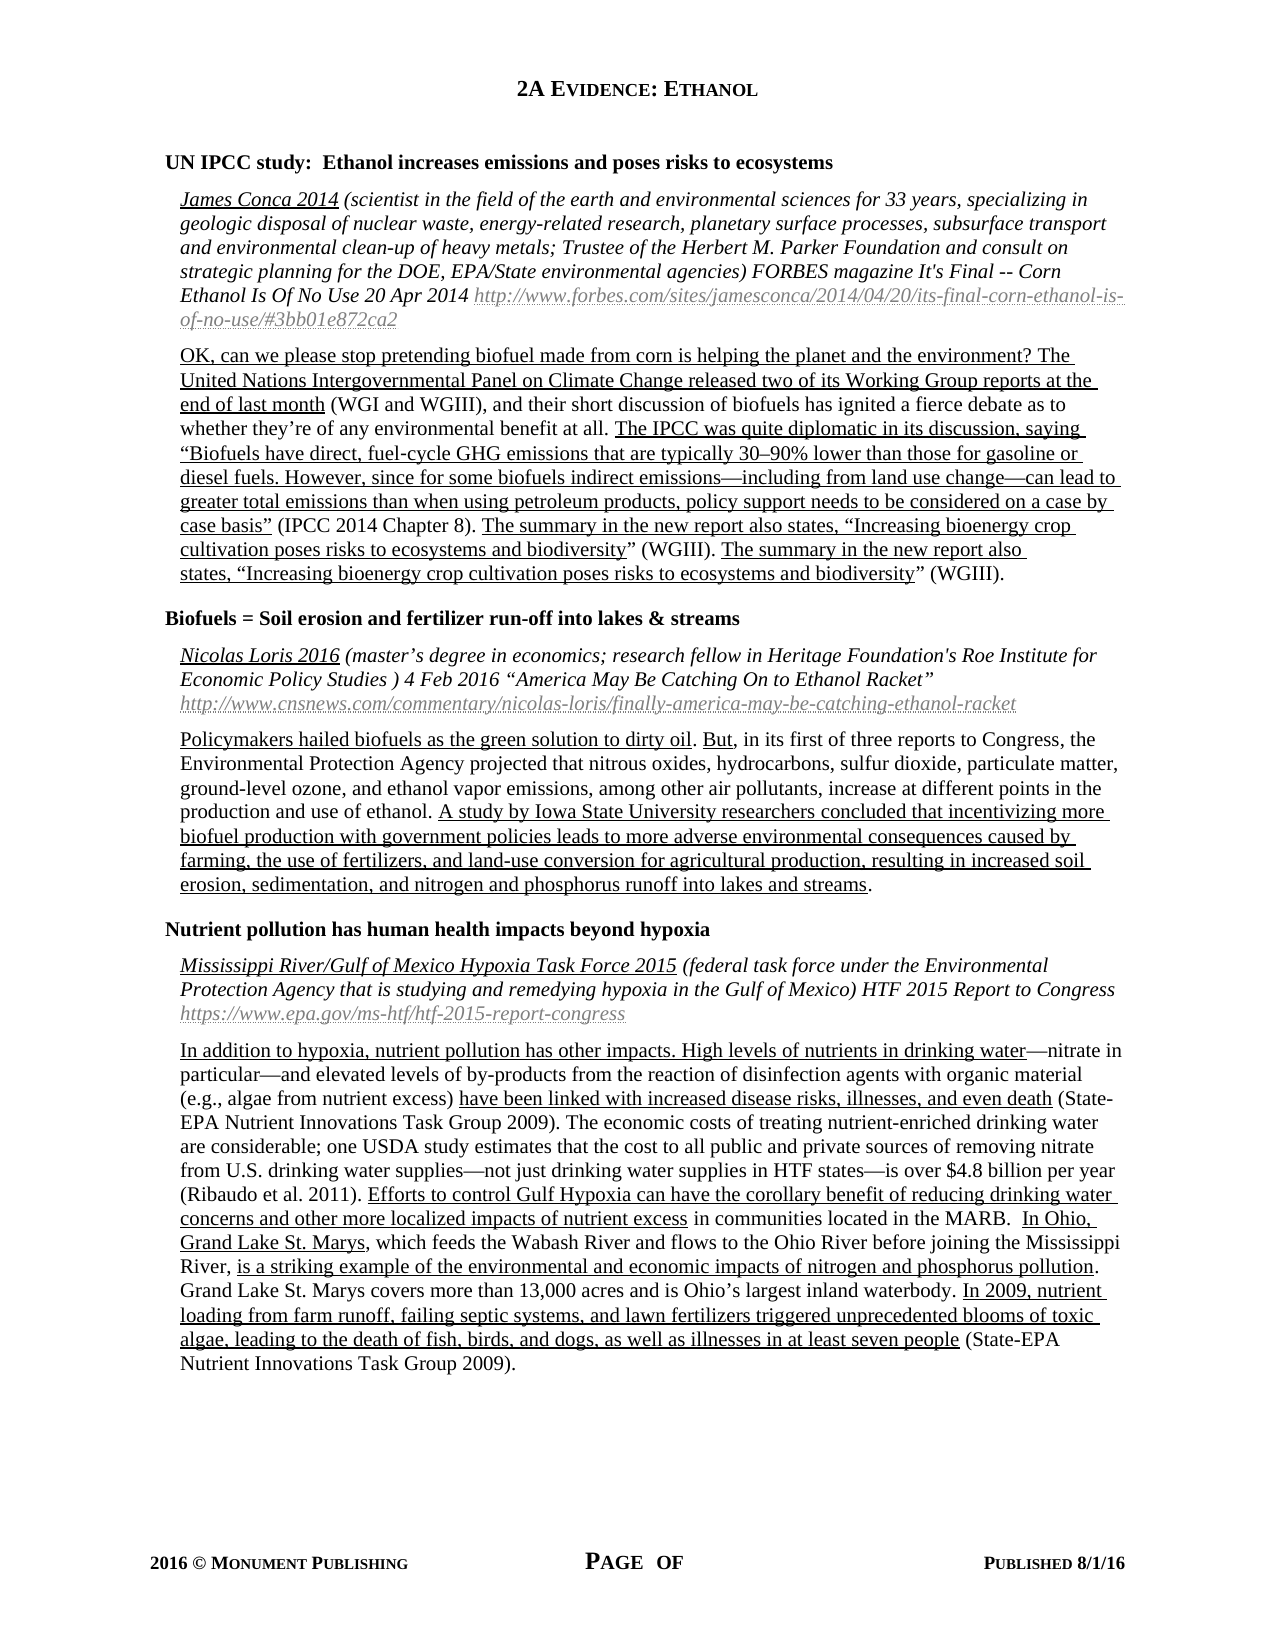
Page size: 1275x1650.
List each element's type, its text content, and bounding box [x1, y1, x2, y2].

text Nutrient pollution has human health impacts beyond hypoxia [165, 917, 1125, 941]
text Mississippi River/Gulf of Mexico Hypoxia Task Force 2015 (federal task force under the Environmental Protection Agency that is studying and remedying hypoxia in the Gulf of Mexico) HTF 2015 Report to Congress https://www.epa.gov/ms-htf/htf-2015-report-congress [180, 953, 1125, 1025]
text UN IPCC study: Ethanol increases emissions and poses risks to ecosystems [165, 150, 1125, 174]
text OK, can we please stop pretending biofuel made from corn is helping the planet and the environment? The United Nations Intergovernmental Panel on Climate Change released two of its Working Group reports at the end of last month (WGI and WGIII), and their short discussion of biofuels has ignited a fierce debate as to whether they’re of any environmental benefit at all. The IPCC was quite diplomatic in its discussion, saying “Biofuels have direct, fuel‐cycle GHG emissions that are typically 30–90% lower than those for gasoline or diesel fuels. However, since for some biofuels indirect emissions—including from land use change—can lead to greater total emissions than when using petroleum products, policy support needs to be considered on a case by case basis” (IPCC 2014 Chapter 8). The summary in the new report also states, “Increasing bioenergy crop cultivation poses risks to ecosystems and biodiversity” (WGIII). The summary in the new report also states, “Increasing bioenergy crop cultivation poses risks to ecosystems and biodiversity” (WGIII). [180, 343, 1125, 585]
text James Conca 2014 (scientist in the field of the earth and environmental sciences for 33 years, specializing in geologic disposal of nuclear waste, energy-related research, planetary surface processes, subsurface transport and environmental clean-up of heavy metals; Trustee of the Herbert M. Parker Foundation and consult on strategic planning for the DOE, EPA/State environmental agencies) FORBES magazine It's Final -- Corn Ethanol Is Of No Use 20 Apr 2014 http://www.forbes.com/sites/jamesconca/2014/04/20/its-final-corn-ethanol-is-of-no-use/#3bb01e872ca2 [180, 187, 1125, 331]
text Biofuels = Soil erosion and fertilizer run-off into lakes & streams [165, 606, 1125, 630]
text In addition to hypoxia, nutrient pollution has other impacts. High levels of nutrients in drinking water—nitrate in particular—and elevated levels of by-products from the reaction of disinfection agents with organic material (e.g., algae from nutrient excess) have been linked with increased disease risks, illnesses, and even death (State-EPA Nutrient Innovations Task Group 2009). The economic costs of treating nutrient-enriched drinking water are considerable; one USDA study estimates that the cost to all public and private sources of removing nitrate from U.S. drinking water supplies—not just drinking water supplies in HTF states—is over $4.8 billion per year (Ribaudo et al. 2011). Efforts to control Gulf Hypoxia can have the corollary benefit of reducing drinking water concerns and other more localized impacts of nutrient excess in communities located in the MARB. In Ohio, Grand Lake St. Marys, which feeds the Wabash River and flows to the Ohio River before joining the Mississippi River, is a striking example of the environmental and economic impacts of nitrogen and phosphorus pollution. Grand Lake St. Marys covers more than 13,000 acres and is Ohio’s largest inland waterbody. In 2009, nutrient loading from farm runoff, failing septic systems, and lawn fertilizers triggered unprecedented blooms of toxic algae, leading to the death of fish, birds, and dogs, as well as illnesses in at least seven people (State-EPA Nutrient Innovations Task Group 2009). [180, 1038, 1125, 1375]
text Nicolas Loris 2016 (master’s degree in economics; research fellow in Heritage Foundation's Roe Institute for Economic Policy Studies ) 4 Feb 2016 “America May Be Catching On to Ethanol Racket” http://www.cnsnews.com/commentary/nicolas-loris/finally-america-may-be-catching-ethanol-racket [180, 643, 1125, 715]
text Policymakers hailed biofuels as the green solution to dirty oil. But, in its first of three reports to Congress, the Environmental Protection Agency projected that nitrous oxides, hydrocarbons, sulfur dioxide, particulate matter, ground-level ozone, and ethanol vapor emissions, among other air pollutants, increase at different points in the production and use of ethanol. A study by Iowa State University researchers concluded that incentivizing more biofuel production with government policies leads to more adverse environmental consequences caused by farming, the use of fertilizers, and land-use conversion for agricultural production, resulting in increased soil erosion, sedimentation, and nitrogen and phosphorus runoff into lakes and streams. [180, 727, 1125, 896]
